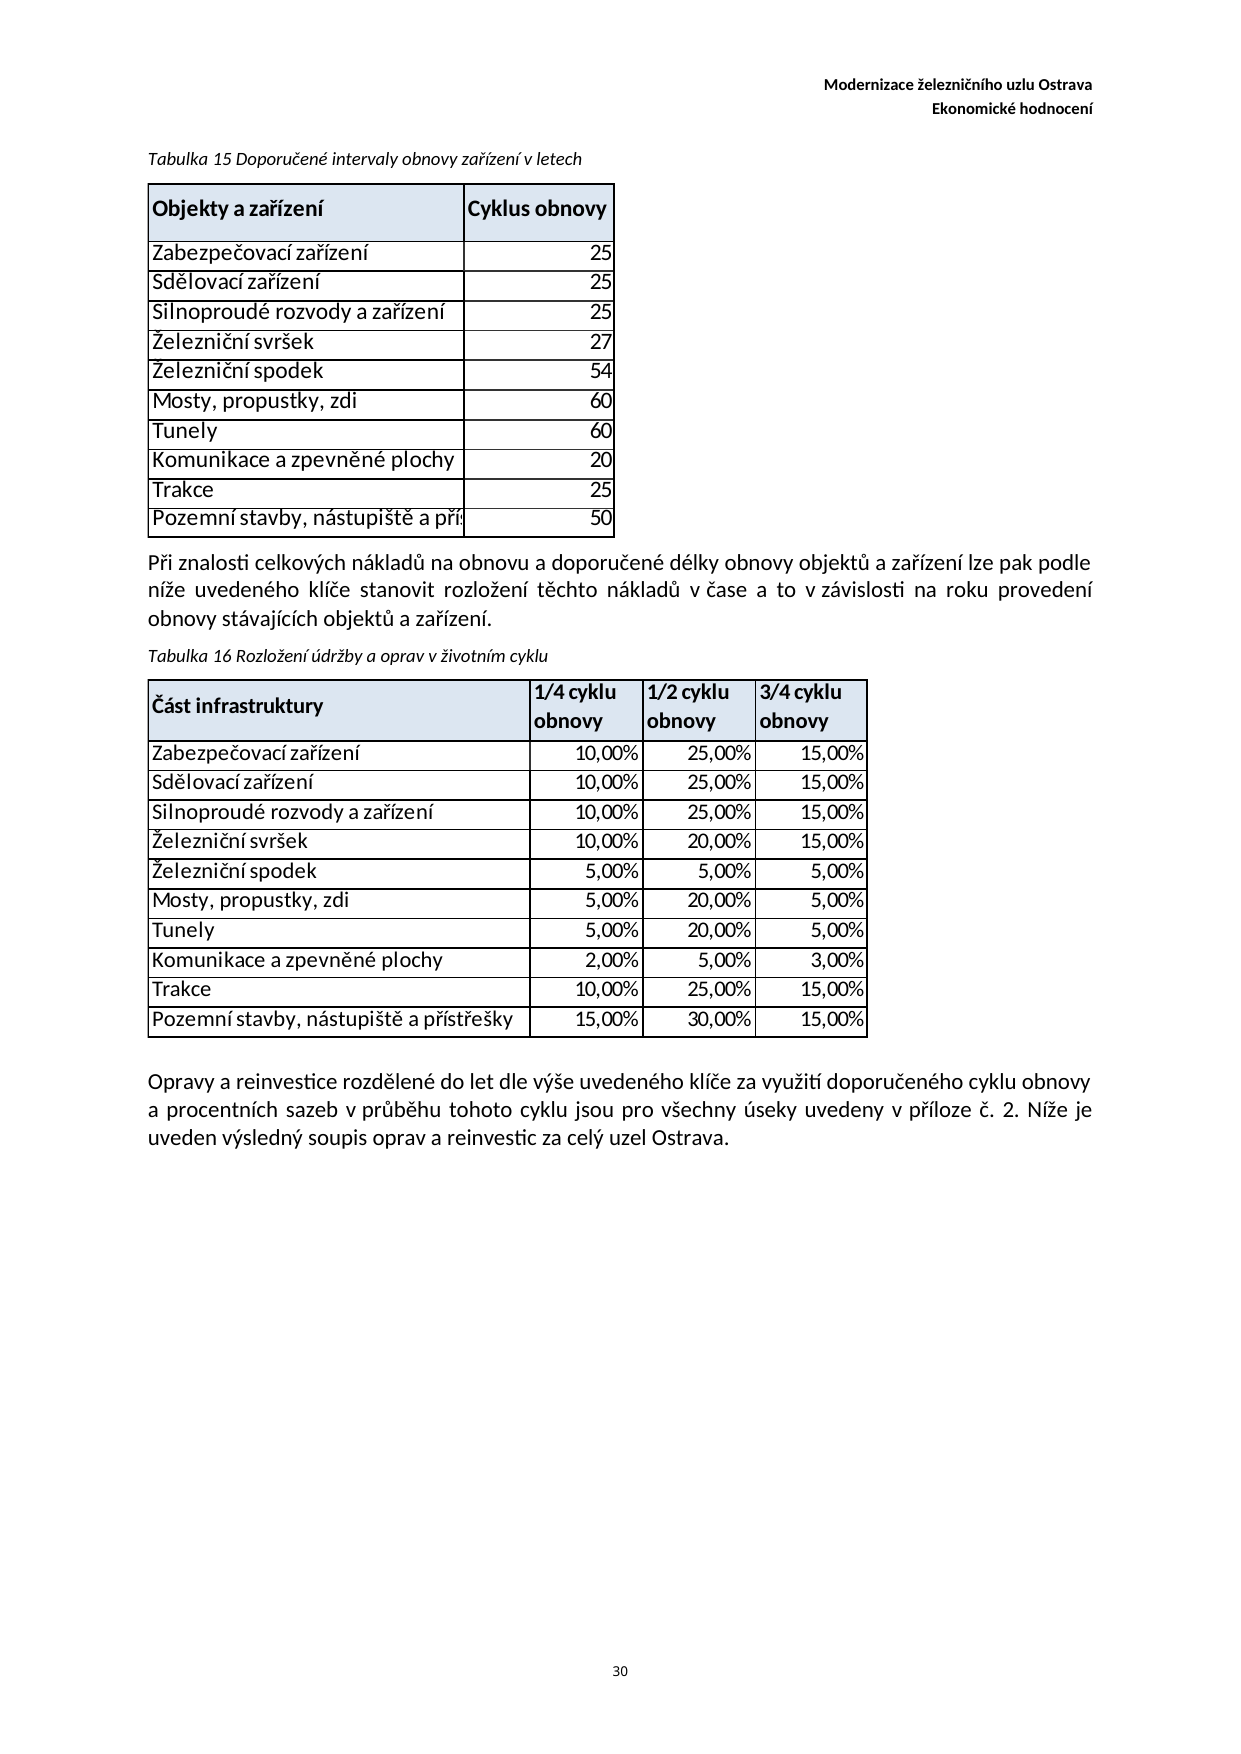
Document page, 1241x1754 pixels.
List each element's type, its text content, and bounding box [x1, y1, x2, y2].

text Tabulka 15 Doporučené intervaly obnovy zařízení v letech [148, 148, 1093, 171]
text Opravy a reinvestice rozdělené do let dle výše uvedeného klíče za využití doporučeného cyklu obnovy a procentních sazeb v průběhu tohoto cyklu jsou pro všechny úseky uvedeny v příloze č. 2. Níže je uveden výsledný soupis oprav a reinvestic za celý uzel Ostrava. [148, 1067, 1093, 1151]
text Tabulka 16 Rozložení údržby a oprav v životním cyklu [148, 644, 1093, 667]
text Při znalosti celkových nákladů na obnovu a doporučené délky obnovy objektů a zařízení lze pak podle níže uvedeného klíče stanovit rozložení těchto nákladů v čase a to v závislosti na roku provedení obnovy stávajících objektů a zařízení. [148, 548, 1093, 632]
